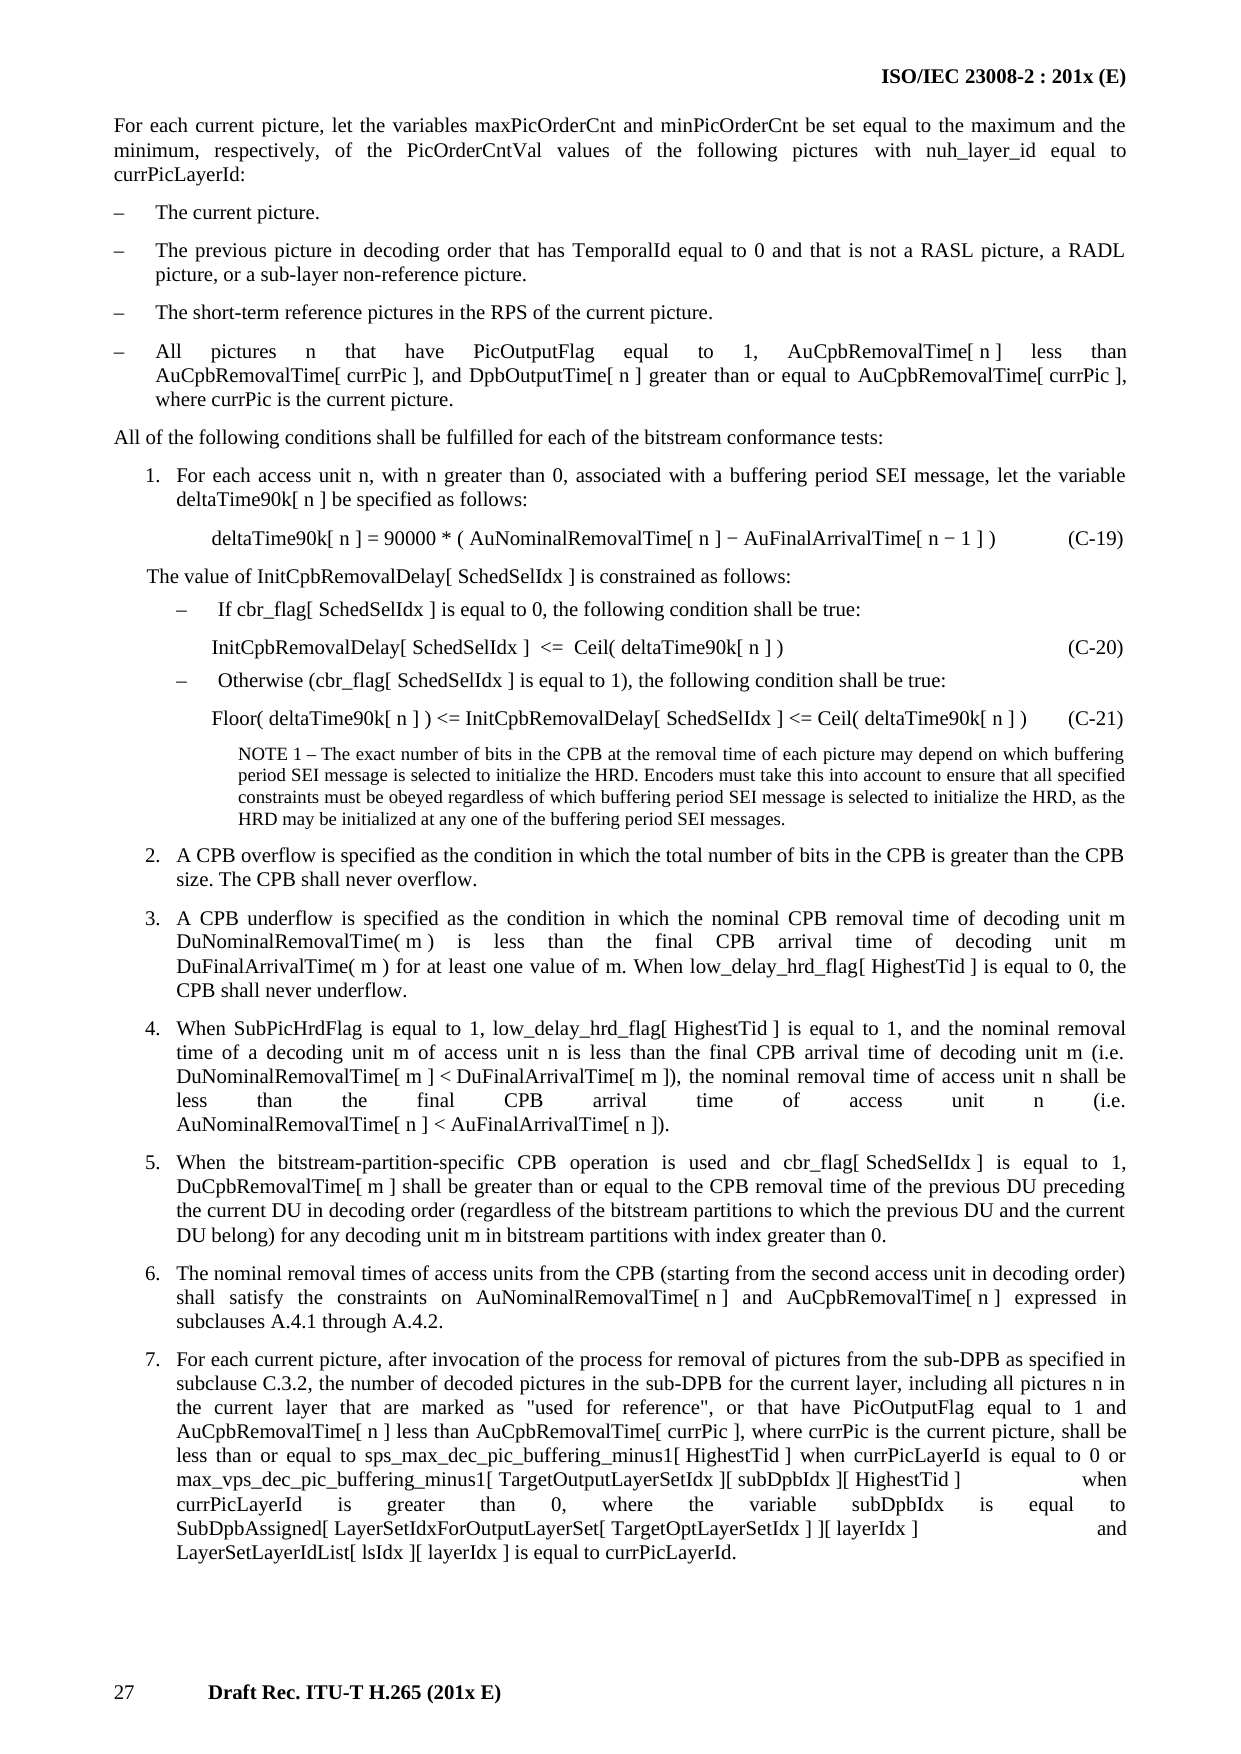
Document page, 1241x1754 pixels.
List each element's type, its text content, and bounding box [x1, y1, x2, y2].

text – All pictures n that have PicOutputFlag equal to 1, AuCpbRemovalTime[ n ] less than AuCpbRemovalTime[ currPic ], and DpbOutputTime[ n ] greater than or equal to AuCpbRemovalTime[ currPic ], where currPic is the current picture. [113, 338, 1127, 411]
text Floor( deltaTime90k[ n ] ) <= InitCpbRemovalDelay[ SchedSelIdx ] <= Ceil( deltaTime90k[ n ] ) (C-21) [211, 706, 1127, 730]
text The value of InitCpbRemovalDelay[ SchedSelIdx ] is constrained as follows: [146, 564, 1127, 588]
list NOTE 1 – The exact number of bits in the CPB at the removal time of each picture may depend on which buffering period SEI message is selected to initialize the HRD. Encoders must take this into account to ensure that all specified constraints must be obeyed regardless of which buffering period SEI message is selected to initialize the HRD, as the HRD may be initialized at any one of the buffering period SEI messages. [238, 743, 1127, 829]
list A CPB underflow is specified as the condition in which the nominal CPB removal time of decoding unit m DuNominalRemovalTime( m ) is less than the final CPB arrival time of decoding unit m DuFinalArrivalTime( m ) for at least one value of m. When low_delay_hrd_flag[ HighestTid ] is equal to 0, the CPB shall never underflow. [145, 905, 1127, 1002]
list For each current picture, after invocation of the process for removal of pictures from the sub-DPB as specified in subclause C.3.2, the number of decoded pictures in the sub-DPB for the current layer, including all pictures n in the current layer that are marked as "used for reference", or that have PicOutputFlag equal to 1 and AuCpbRemovalTime[ n ] less than AuCpbRemovalTime[ currPic ], where currPic is the current picture, shall be less than or equal to sps_max_dec_pic_buffering_minus1[ HighestTid ] when currPicLayerId is equal to 0 or max_vps_dec_pic_buffering_minus1[ TargetOutputLayerSetIdx ][ subDpbIdx ][ HighestTid ] when currPicLayerId is greater than 0, where the variable subDpbIdx is equal to SubDpbAssigned[ LayerSetIdxForOutputLayerSet[ TargetOptLayerSetIdx ] ][ layerIdx ] and LayerSetLayerIdList[ lsIdx ][ layerIdx ] is equal to currPicLayerId. [145, 1347, 1127, 1564]
text All of the following conditions shall be fulfilled for each of the bitstream conformance tests: [113, 425, 1127, 449]
list When SubPicHrdFlag is equal to 1, low_delay_hrd_flag[ HighestTid ] is equal to 1, and the nominal removal time of a decoding unit m of access unit n is less than the final CPB arrival time of decoding unit m (i.e. DuNominalRemovalTime[ m ] < DuFinalArrivalTime[ m ]), the nominal removal time of access unit n shall be less than the final CPB arrival time of access unit n (i.e. AuNominalRemovalTime[ n ] < AuFinalArrivalTime[ n ]). [145, 1016, 1127, 1136]
list When the bitstream-partition-specific CPB operation is used and cbr_flag[ SchedSelIdx ] is equal to 1, DuCpbRemovalTime[ m ] shall be greater than or equal to the CPB removal time of the previous DU preceding the current DU in decoding order (regardless of the bitstream partitions to which the previous DU and the current DU belong) for any decoding unit m in bitstream partitions with index greater than 0. [145, 1150, 1127, 1247]
list A CPB overflow is specified as the condition in which the total number of bits in the CPB is greater than the CPB size. The CPB shall never overflow. [145, 843, 1127, 891]
text – The previous picture in decoding order that has TemporalId equal to 0 and that is not a RASL picture, a RADL picture, or a sub-layer non-reference picture. [113, 238, 1127, 286]
list For each access unit n, with n greater than 0, associated with a buffering period SEI message, let the variable deltaTime90k[ n ] be specified as follows: [145, 463, 1127, 511]
text – Otherwise (cbr_flag[ SchedSelIdx ] is equal to 1), the following condition shall be true: [176, 668, 1127, 692]
list The nominal removal times of access units from the CPB (starting from the second access unit in decoding order) shall satisfy the constraints on AuNominalRemovalTime[ n ] and AuCpbRemovalTime[ n ] expressed in subclauses A.4.1 through A.4.2. [145, 1261, 1127, 1333]
text For each current picture, let the variables maxPicOrderCnt and minPicOrderCnt be set equal to the maximum and the minimum, respectively, of the PicOrderCntVal values of the following pictures with nuh_layer_id equal to currPicLayerId: [113, 113, 1127, 186]
text InitCpbRemovalDelay[ SchedSelIdx ] <= Ceil( deltaTime90k[ n ] ) (C-20) [211, 635, 1127, 659]
text – The current picture. [113, 200, 1127, 224]
text deltaTime90k[ n ] = 90000 * ( AuNominalRemovalTime[ n ] − AuFinalArrivalTime[ n − 1 ] ) (C-19) [211, 525, 1127, 549]
text – The short-term reference pictures in the RPS of the current picture. [113, 300, 1127, 324]
text – If cbr_flag[ SchedSelIdx ] is equal to 0, the following condition shall be true: [176, 597, 1127, 621]
